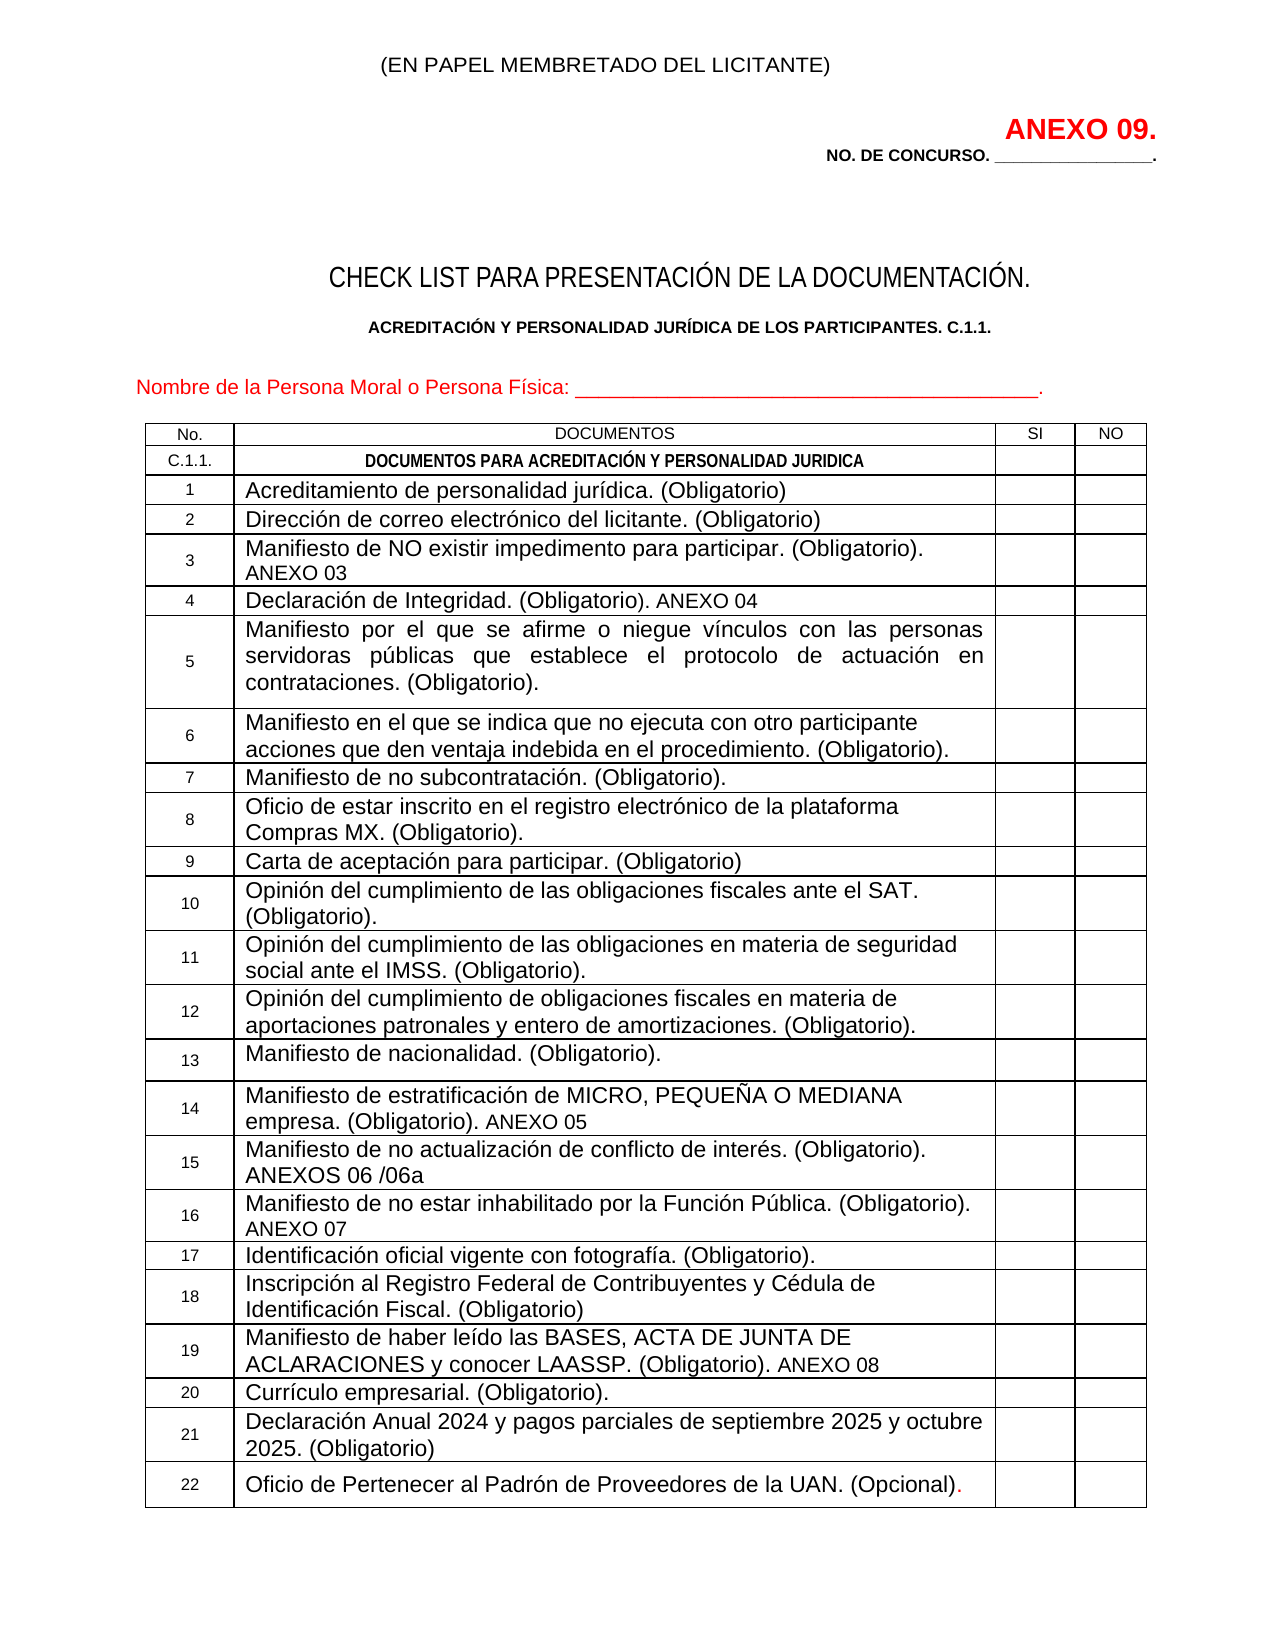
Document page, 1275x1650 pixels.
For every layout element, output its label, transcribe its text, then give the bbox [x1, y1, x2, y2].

table_cell 8 [146, 793, 233, 846]
table_header No. [146, 424, 233, 445]
table_cell 17 [146, 1242, 233, 1268]
list CHECK LIST PARA PRESENTACIÓN DE LA DOCUMENTACIÓN. [203, 260, 1157, 293]
table_cell 2 [146, 505, 233, 533]
table_cell [996, 764, 1074, 791]
table_cell [1076, 446, 1146, 474]
table_cell Identificación oficial vigente con fotografía. (Obligatorio). [235, 1242, 995, 1268]
table_cell Manifiesto de no estar inhabilitado por la Función Pública. (Obligatorio). ANEXO 07 [235, 1190, 995, 1241]
table_cell 15 [146, 1136, 233, 1189]
table_cell Oficio de Pertenecer al Padrón de Proveedores de la UAN. (Opcional). [235, 1462, 995, 1507]
table_cell [1076, 1408, 1146, 1461]
table_cell C.1.1. [146, 446, 233, 474]
table_cell [996, 985, 1074, 1038]
table_cell Opinión del cumplimiento de las obligaciones fiscales ante el SAT. (Obligatorio). [235, 877, 995, 929]
table_cell [1076, 1242, 1146, 1268]
table_header SI [996, 424, 1074, 445]
table_cell 14 [146, 1082, 233, 1134]
table_cell [1076, 535, 1146, 585]
table_cell Manifiesto de haber leído las BASES, ACTA DE JUNTA DE ACLARACIONES y conocer LAASSP. (Obligatorio). ANEXO 08 [235, 1325, 995, 1377]
table_cell [996, 931, 1074, 984]
table_cell [996, 1190, 1074, 1241]
table_cell Declaración Anual 2024 y pagos parciales de septiembre 2025 y octubre 2025. (Obligatorio) [235, 1408, 995, 1461]
table_header NO [1076, 424, 1146, 445]
table_cell [1076, 709, 1146, 762]
table_cell [996, 1462, 1074, 1507]
table_cell Acreditamiento de personalidad jurídica. (Obligatorio) [235, 476, 995, 504]
table_cell [1076, 1190, 1146, 1241]
table_cell 13 [146, 1040, 233, 1080]
table_cell [1076, 1136, 1146, 1189]
table_cell [996, 535, 1074, 585]
table_cell 9 [146, 847, 233, 875]
table_cell 19 [146, 1325, 233, 1377]
table_cell 4 [146, 587, 233, 614]
table_cell 12 [146, 985, 233, 1038]
table_cell Manifiesto de estratificación de MICRO, PEQUEÑA O MEDIANA empresa. (Obligatorio). ANEXO 05 [235, 1082, 995, 1134]
table_cell 10 [146, 877, 233, 929]
table_cell Manifiesto de no subcontratación. (Obligatorio). [235, 764, 995, 791]
table_cell [996, 1082, 1074, 1134]
table_cell Dirección de correo electrónico del licitante. (Obligatorio) [235, 505, 995, 533]
table_cell Opinión del cumplimiento de obligaciones fiscales en materia de aportaciones patronales y entero de amortizaciones. (Obligatorio). [235, 985, 995, 1038]
table_cell Manifiesto por el que se afirme o niegue vínculos con las personas servidoras públicas que establece el protocolo de actuación en contrataciones. (Obligatorio). [235, 616, 995, 708]
table_cell Manifiesto de NO existir impedimento para participar. (Obligatorio). ANEXO 03 [235, 535, 995, 585]
table_cell 21 [146, 1408, 233, 1461]
table_cell [1076, 764, 1146, 791]
table_cell [1076, 877, 1146, 929]
table_cell [1076, 505, 1146, 533]
text Nombre de la Persona Moral o Persona Física: ________________________________________. [136, 375, 1157, 399]
table_cell [996, 505, 1074, 533]
table_cell [1076, 476, 1146, 504]
table_cell [1076, 1040, 1146, 1080]
table_cell [996, 1242, 1074, 1268]
table_cell 7 [146, 764, 233, 791]
table_cell Opinión del cumplimiento de las obligaciones en materia de seguridad social ante el IMSS. (Obligatorio). [235, 931, 995, 984]
table_cell [1076, 1270, 1146, 1323]
table_cell 11 [146, 931, 233, 984]
table_cell [1076, 1082, 1146, 1134]
table_cell [996, 476, 1074, 504]
table_cell 3 [146, 535, 233, 585]
list ACREDITACIÓN Y PERSONALIDAD JURÍDICA DE LOS PARTICIPANTES. C.1.1. [203, 317, 1157, 337]
table_cell Manifiesto de nacionalidad. (Obligatorio). [235, 1040, 995, 1080]
table_cell [1076, 931, 1146, 984]
table_cell [996, 446, 1074, 474]
table_cell [1076, 985, 1146, 1038]
table_cell [996, 847, 1074, 875]
table_cell Inscripción al Registro Federal de Contribuyentes y Cédula de Identificación Fiscal. (Obligatorio) [235, 1270, 995, 1323]
table_header DOCUMENTOS [235, 424, 995, 445]
table_cell Oficio de estar inscrito en el registro electrónico de la plataforma Compras MX. (Obligatorio). [235, 793, 995, 846]
table_cell [996, 1379, 1074, 1407]
table_cell [1076, 1379, 1146, 1407]
table_cell [996, 1270, 1074, 1323]
table_cell 22 [146, 1462, 233, 1507]
table_cell Declaración de Integridad. (Obligatorio). ANEXO 04 [235, 587, 995, 614]
table_cell Manifiesto en el que se indica que no ejecuta con otro participante acciones que den ventaja indebida en el procedimiento. (Obligatorio). [235, 709, 995, 762]
table_cell [1076, 847, 1146, 875]
table_cell 6 [146, 709, 233, 762]
table_cell [1076, 1462, 1146, 1507]
table_cell [996, 587, 1074, 614]
table_cell [996, 1040, 1074, 1080]
table_cell Currículo empresarial. (Obligatorio). [235, 1379, 995, 1407]
table_cell 16 [146, 1190, 233, 1241]
table_cell 20 [146, 1379, 233, 1407]
table_cell [996, 1408, 1074, 1461]
table_cell Carta de aceptación para participar. (Obligatorio) [235, 847, 995, 875]
table_cell [996, 1325, 1074, 1377]
table_cell [996, 793, 1074, 846]
table_cell 5 [146, 616, 233, 708]
table_cell 1 [146, 476, 233, 504]
table_cell [996, 616, 1074, 708]
table_cell [1076, 1325, 1146, 1377]
table_cell [1076, 616, 1146, 708]
table_cell [996, 709, 1074, 762]
table_cell [996, 877, 1074, 929]
table_cell Manifiesto de no actualización de conflicto de interés. (Obligatorio). ANEXOS 06 /06a [235, 1136, 995, 1189]
table_cell [1076, 793, 1146, 846]
table_cell DOCUMENTOS PARA ACREDITACIÓN Y PERSONALIDAD JURIDICA [235, 446, 995, 474]
table_cell [1076, 587, 1146, 614]
table_cell [996, 1136, 1074, 1189]
table_cell 18 [146, 1270, 233, 1323]
